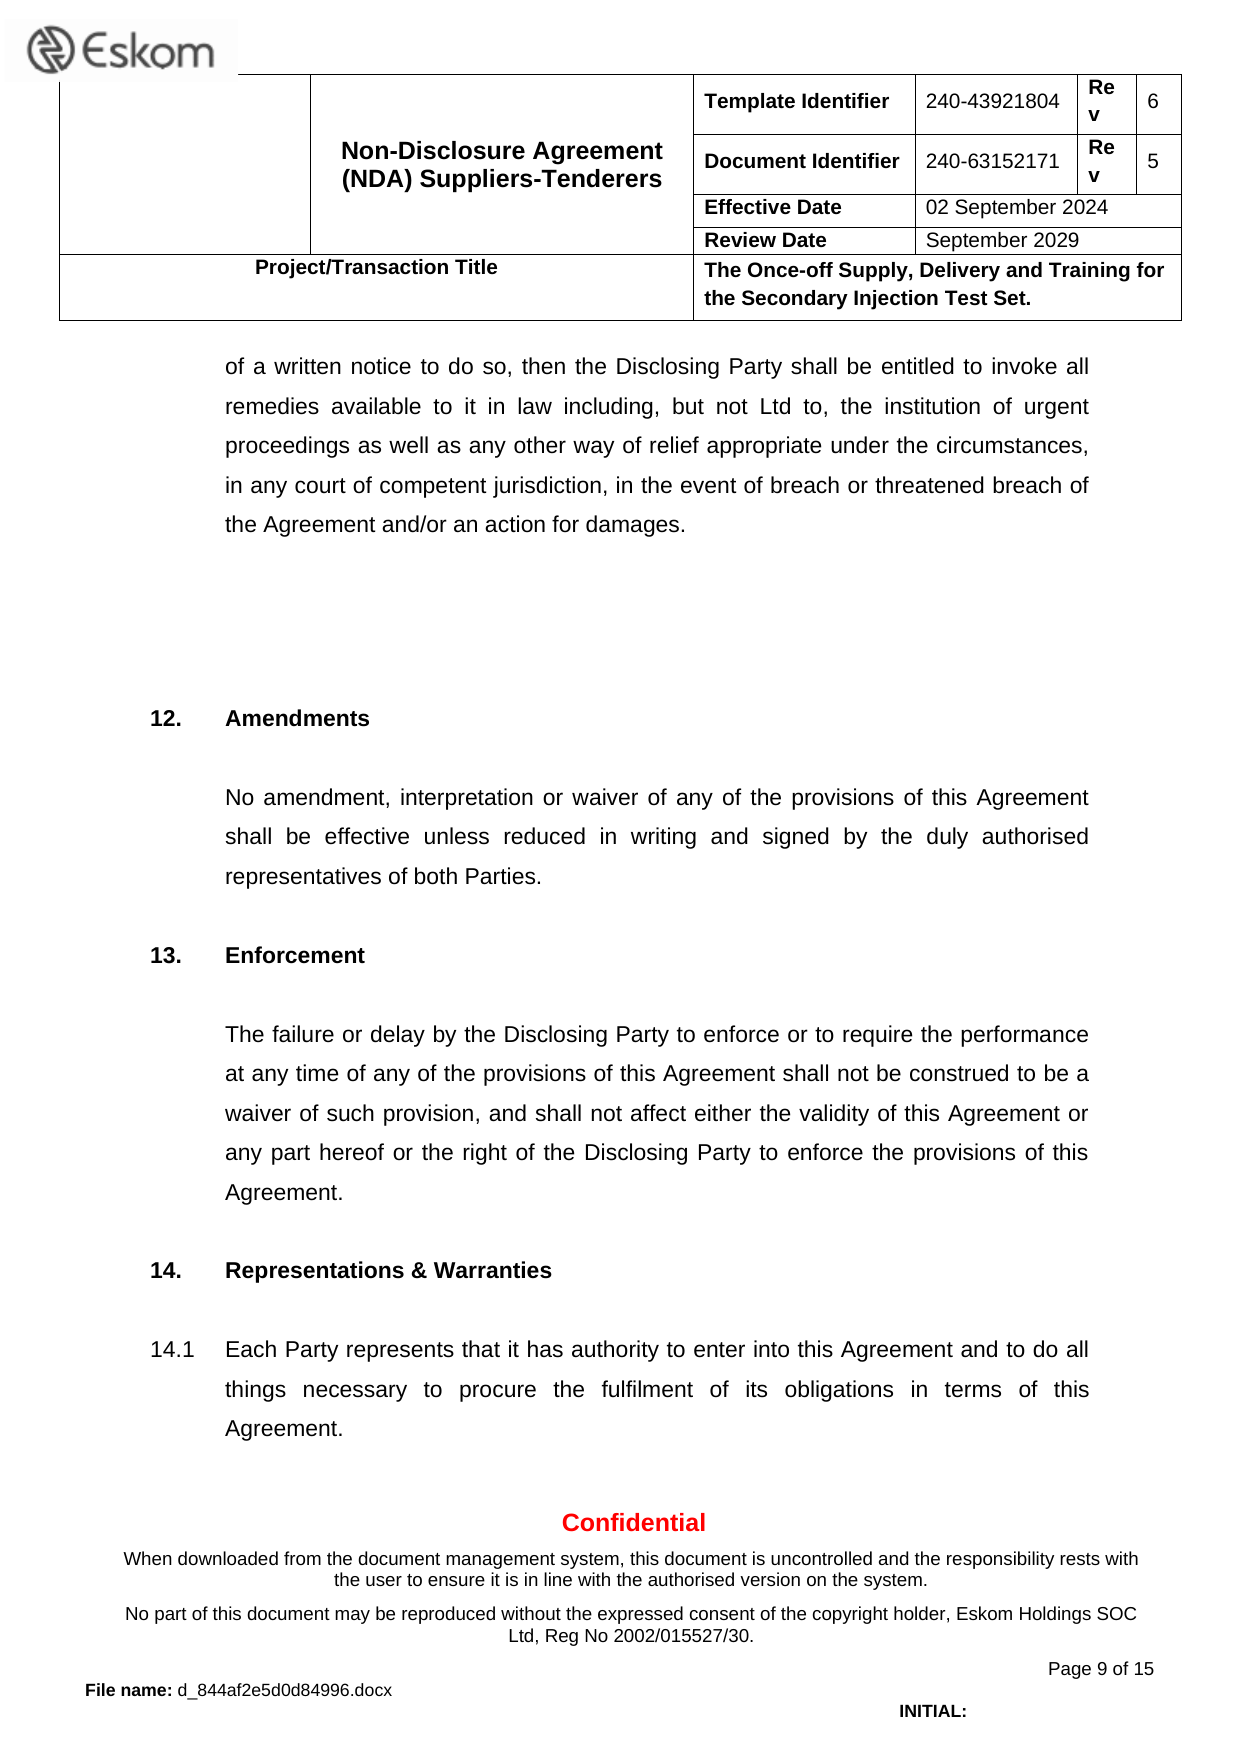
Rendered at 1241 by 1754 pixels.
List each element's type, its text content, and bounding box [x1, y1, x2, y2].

text No amendment, interpretation or waiver of any of the provisions of this Agreement shall be effective unless reduced in writing and signed by the duly authorised representatives of both Parties. [150, 784, 1090, 889]
text 14. Representations & Warranties [150, 1257, 1090, 1284]
text 12. Amendments [150, 705, 1090, 731]
text 13. Enforcement [150, 942, 1090, 968]
text 14.1 Each Party represents that it has authority to enter into this Agreement and to do all things necessary to procure the fulfilment of its obligations in terms of this Agreement. [150, 1336, 1090, 1442]
text The failure or delay by the Disclosing Party to enforce or to require the performance at any time of any of the provisions of this Agreement shall not be construed to be a waiver of such provision, and shall not affect either the validity of this Agreement or any part hereof or the right of the Disclosing Party to enforce the provisions of this Agreement. [150, 1021, 1090, 1205]
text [150, 353, 1090, 538]
